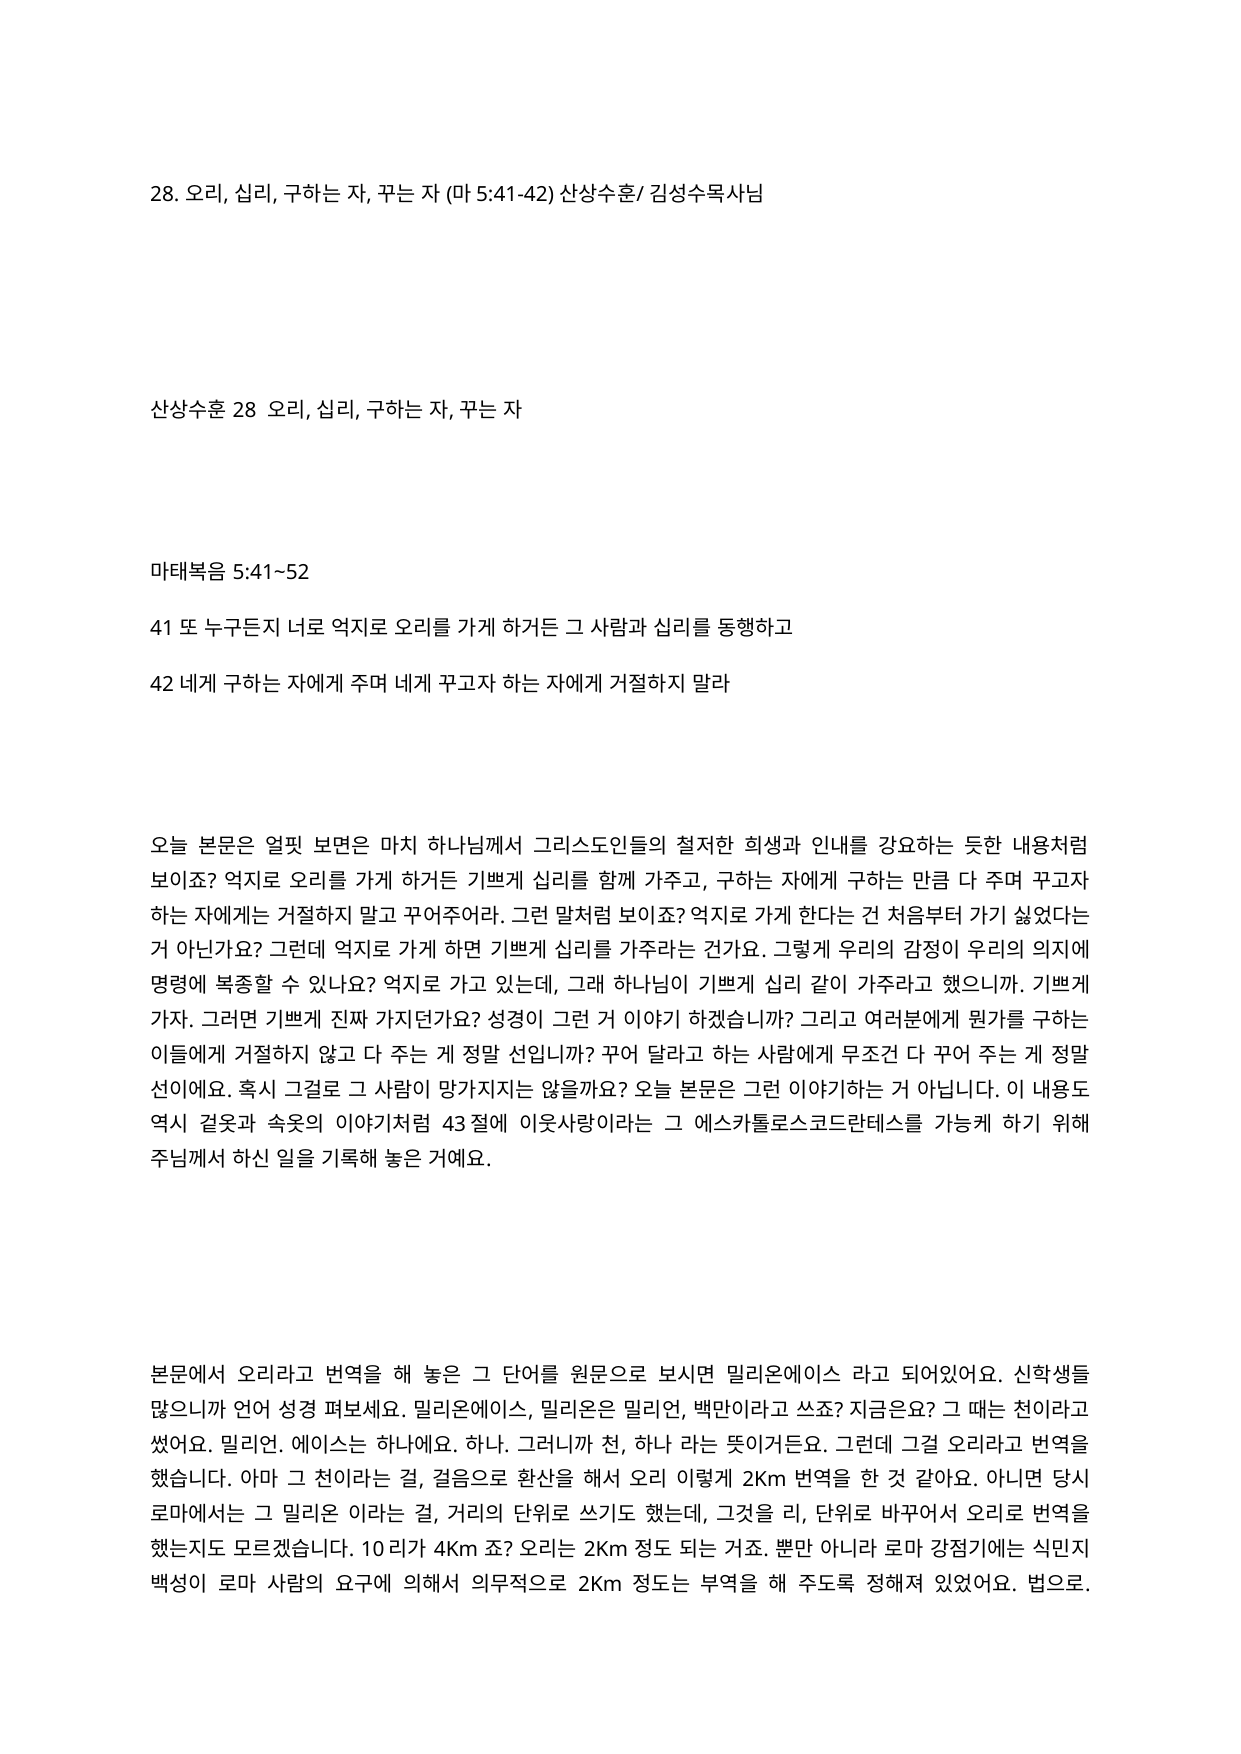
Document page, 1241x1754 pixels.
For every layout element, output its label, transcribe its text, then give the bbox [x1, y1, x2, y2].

text 산상수훈 28 오리, 십리, 구하는 자, 꾸는 자 [150, 393, 1090, 423]
text 마태복음 5:41~52 [150, 556, 1090, 586]
text 42 네게 구하는 자에게 주며 네게 꾸고자 하는 자에게 거절하지 말라 [150, 667, 1090, 697]
text 28. 오리, 십리, 구하는 자, 꾸는 자 (마5:41-42) 산상수훈/ 김성수목사님 [150, 177, 1090, 207]
text 41 또 누구든지 너로 억지로 오리를 가게 하거든 그 사람과 십리를 동행하고 [150, 611, 1090, 642]
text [150, 1358, 1090, 1597]
text 오늘 본문은 얼핏 보면은 마치 하나님께서 그리스도인들의 철저한 희생과 인내를 강요하는 듯한 내용처럼 보이죠? 억지로 오리를 가게 하거든 기쁘게 십리를 함께 가주고, 구하는 자에게 구하는 만큼 다 주며 꾸고자 하는 자에게는 거절하지 말고 꾸어주어라. 그런 말처럼 보이죠? 억지로 가게 한다는 건 처음부터 가기 싫었다는 거 아닌가요? 그런데 억지로 가게 하면 기쁘게 십리를 가주라는 건가요. 그렇게 우리의 감정이 우리의 의지에 명령에 복종할 수 있나요? 억지로 가고 있는데, 그래 하나님이 기쁘게 십리 같이 가주라고 했으니까. 기쁘게 가자. 그러면 기쁘게 진짜 가지던가요? 성경이 그런 거 이야기 하겠습니까? 그리고 여러분에게 뭔가를 구하는 이들에게 거절하지 않고 다 주는 게 정말 선입니까? 꾸어 달라고 하는 사람에게 무조건 다 꾸어 주는 게 정말 선이에요. 혹시 그걸로 그 사람이 망가지지는 않을까요? 오늘 본문은 그런 이야기하는 거 아닙니다. 이 내용도 역시 겉옷과 속옷의 이야기처럼 43절에 이웃사랑이라는 그 에스카톨로스코드란테스를 가능케 하기 위해 주님께서 하신 일을 기록해 놓은 거예요. [150, 829, 1090, 1173]
